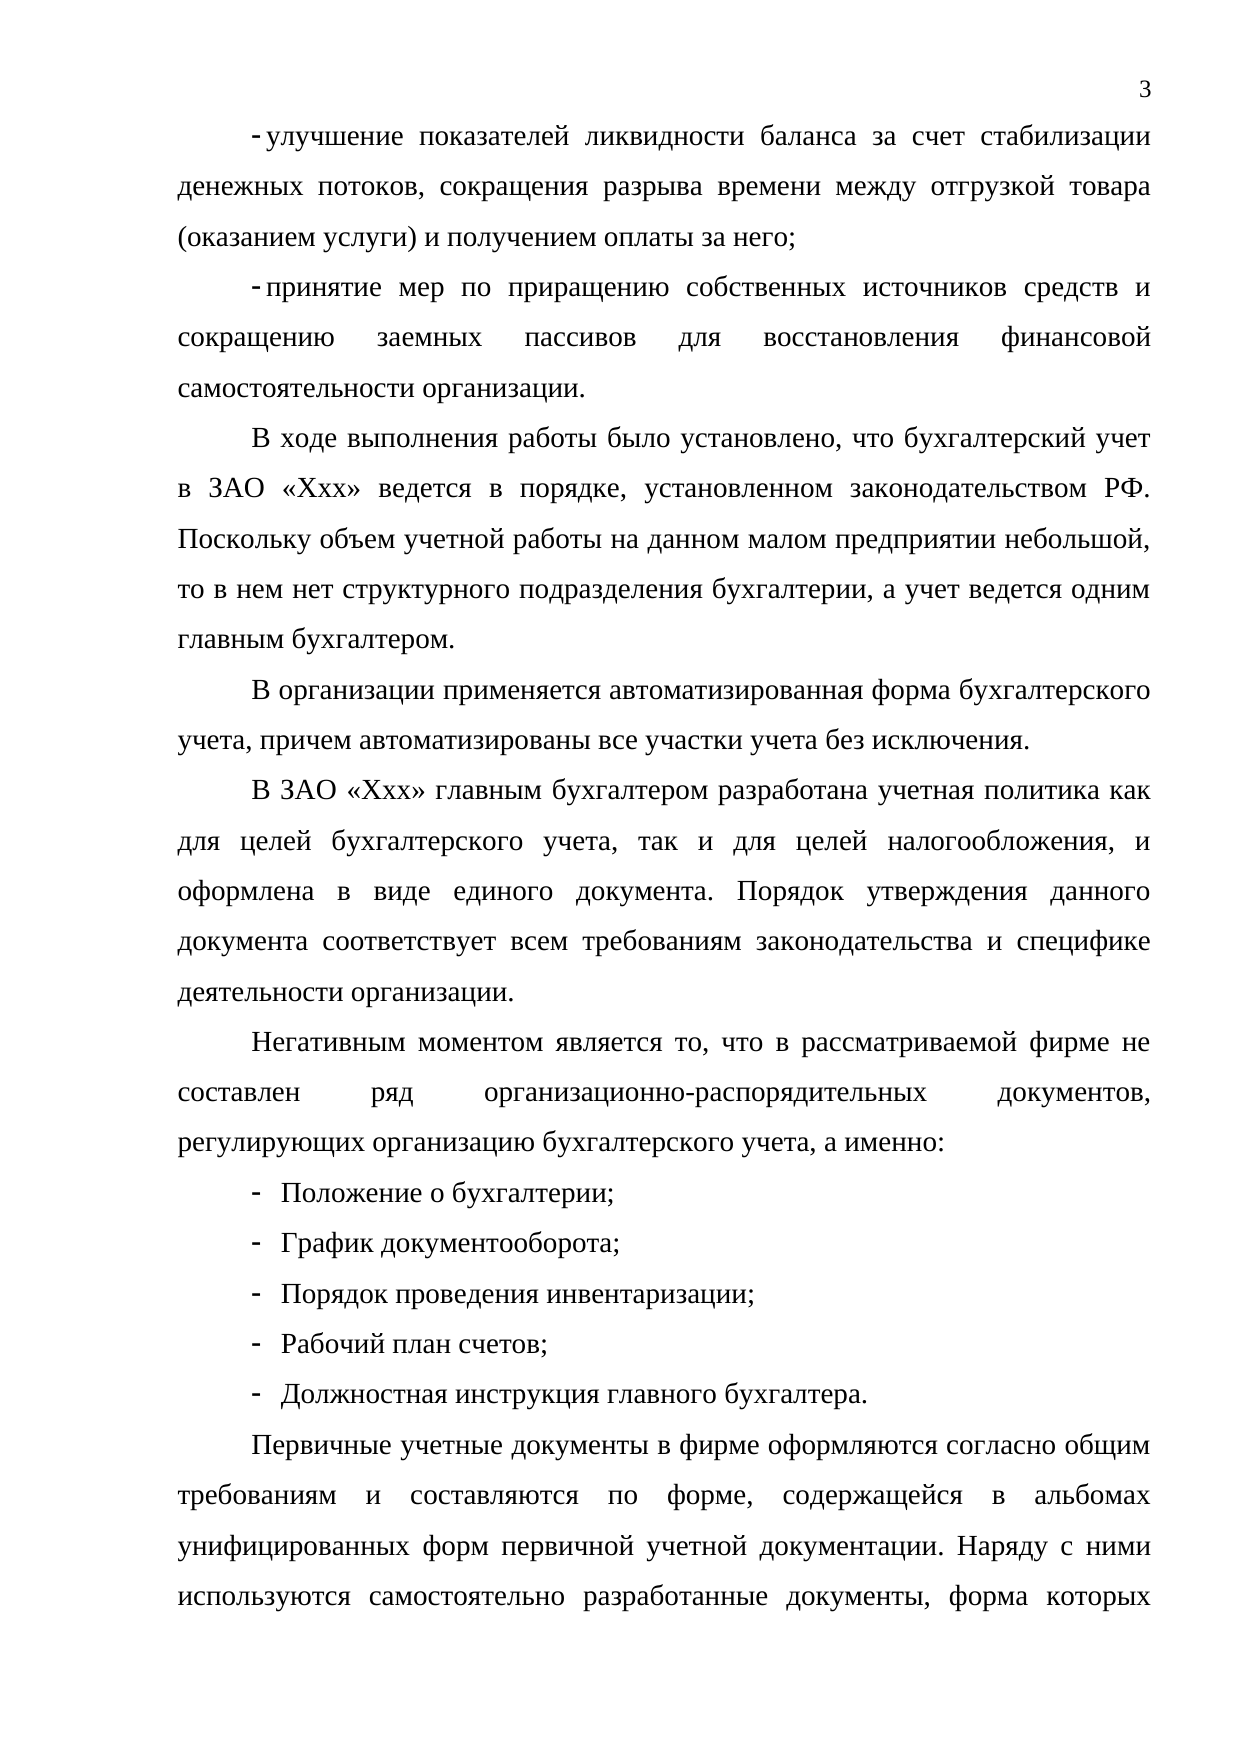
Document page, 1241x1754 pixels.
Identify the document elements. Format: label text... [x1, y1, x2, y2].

text В ЗАО «Ххх» главным бухгалтером разработана учетная политика как для целей бухгалтерского учета, так и для целей налогообложения, и оформлена в виде единого документа. Порядок утверждения данного документа соответствует всем требованиям законодательства и специфике деятельности организации. [177, 772, 1152, 1007]
list Должностная инструкция главного бухгалтера. [177, 1377, 1152, 1410]
list улучшение показателей ликвидности баланса за счет стабилизации денежных потоков, сокращения разрыва времени между отгрузкой товара (оказанием услуги) и получением оплаты за него; [177, 118, 1152, 252]
list Порядок проведения инвентаризации; [177, 1276, 1152, 1309]
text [177, 1427, 1152, 1611]
text В ходе выполнения работы было установлено, что бухгалтерский учет в ЗАО «Ххх» ведется в порядке, установленном законодательством РФ. Поскольку объем учетной работы на данном малом предприятии небольшой, то в нем нет структурного подразделения бухгалтерии, а учет ведется одним главным бухгалтером. [177, 420, 1152, 655]
list принятие мер по приращению собственных источников средств и сокращению заемных пассивов для восстановления финансовой самостоятельности организации. [177, 269, 1152, 403]
list Положение о бухгалтерии; [177, 1175, 1152, 1208]
text Негативным моментом является то, что в рассматриваемой фирме не составлен ряд организационно-распорядительных документов, регулирующих организацию бухгалтерского учета, а именно: [177, 1024, 1152, 1158]
text В организации применяется автоматизированная форма бухгалтерского учета, причем автоматизированы все участки учета без исключения. [177, 672, 1152, 756]
list График документооборота; [177, 1225, 1152, 1259]
list Рабочий план счетов; [177, 1326, 1152, 1360]
